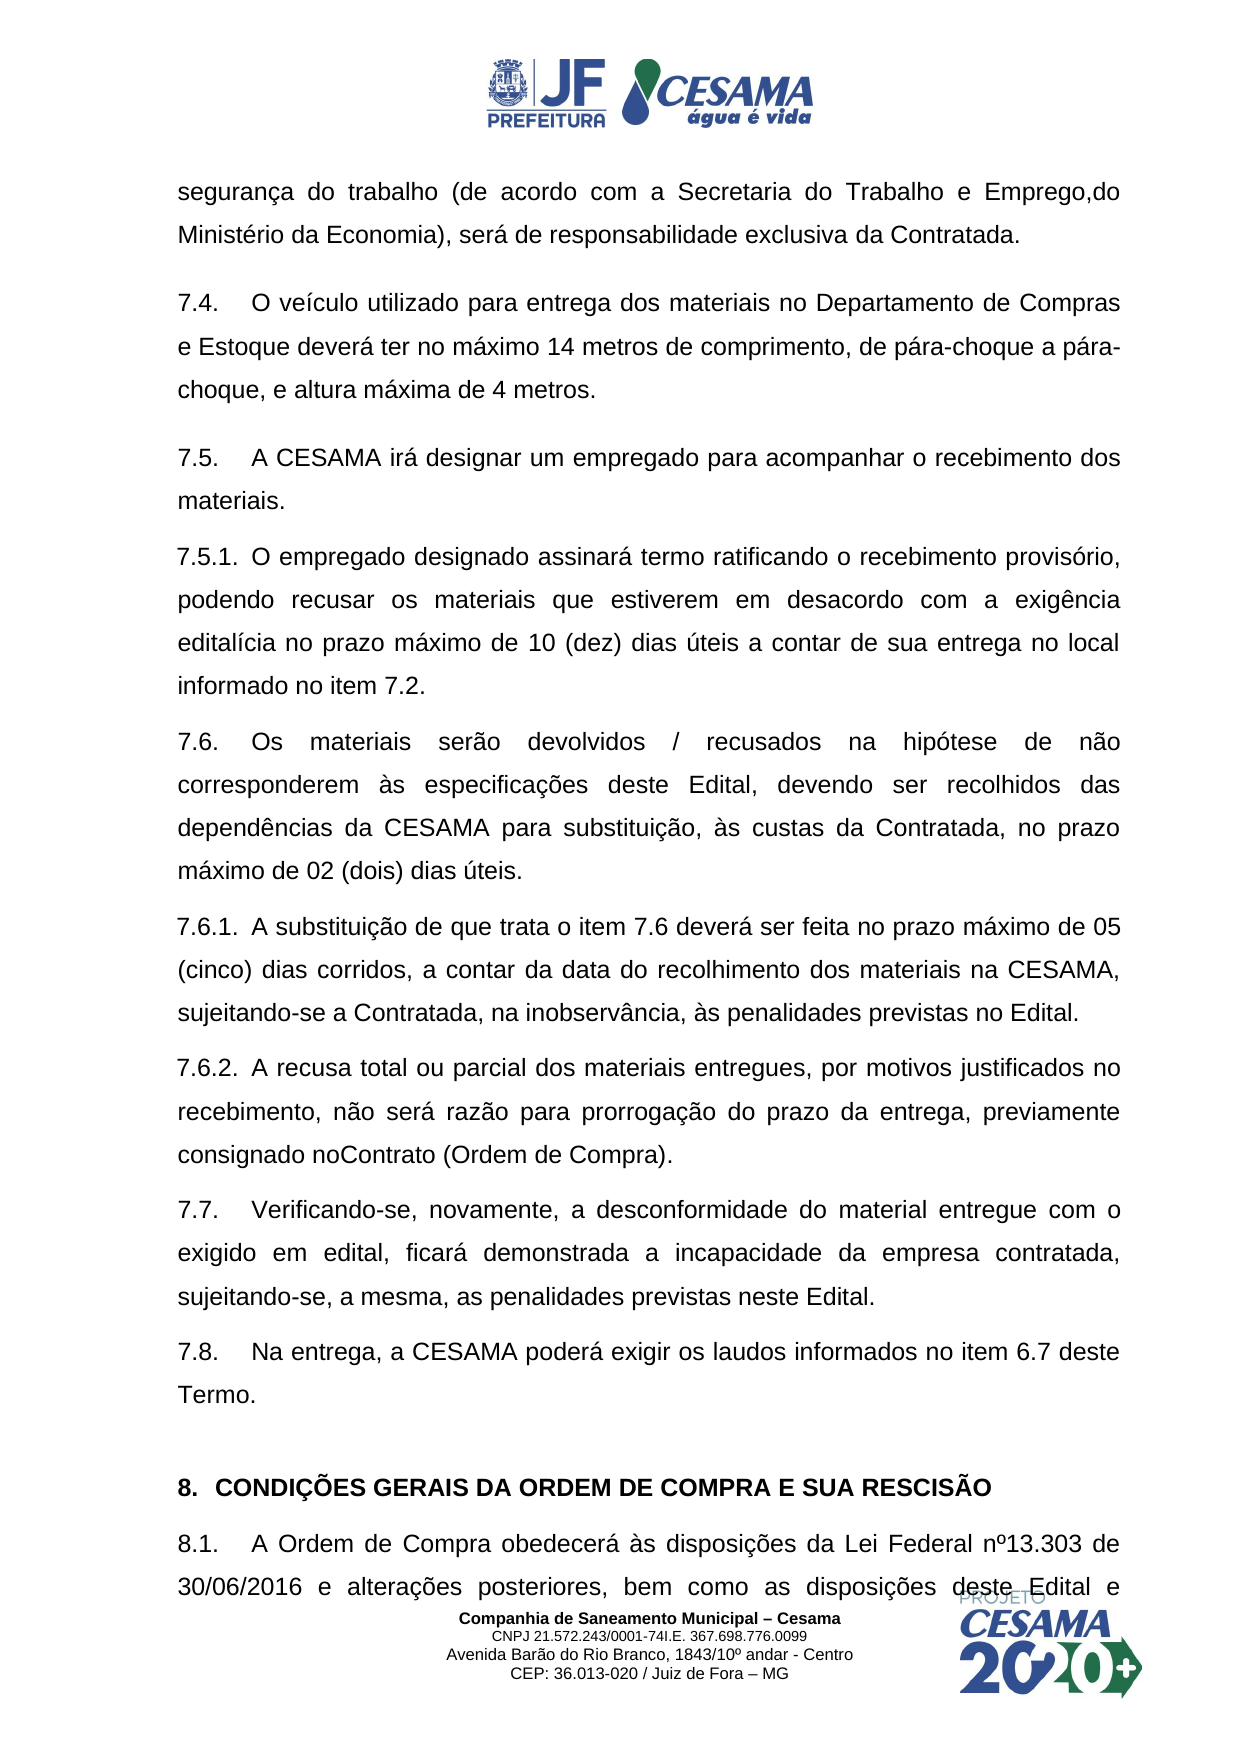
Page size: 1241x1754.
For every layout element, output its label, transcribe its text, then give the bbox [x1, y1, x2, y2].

list A recusa total ou parcial dos materiais entregues, por motivos justificados no recebimento, não será razão para prorrogação do prazo da entrega, previamente consignado noContrato (Ordem de Compra). [176, 1053, 1122, 1168]
picture [486, 59, 813, 128]
list Verificando-se, novamente, a desconformidade do material entregue com o exigido em edital, ficará demonstrada a incapacidade da empresa contratada, sujeitando-se, a mesma, as penalidades previstas neste Edital. [177, 1195, 1122, 1310]
list Os materiais serão devolvidos / recusados na hipótese de não corresponderem às especificações deste Edital, devendo ser recolhidos das dependências da CESAMA para substituição, às custas da Contratada, no prazo máximo de 02 (dois) dias úteis. [177, 727, 1122, 885]
list A CESAMA irá designar um empregado para acompanhar o recebimento dos materiais. [177, 443, 1122, 515]
list A substituição de que trata o item 7.6 deverá ser feita no prazo máximo de 05 (cinco) dias corridos, a contar da data do recolhimento dos materiais na CESAMA, sujeitando-se a Contratada, na inobservância, às penalidades previstas no Edital. [176, 912, 1122, 1027]
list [177, 1529, 1122, 1601]
picture [959, 1590, 1143, 1699]
list O veículo utilizado para entrega dos materiais no Departamento de Compras e Estoque deverá ter no máximo 14 metros de comprimento, de pára-choque a pára-choque, e altura máxima de 4 metros. [177, 288, 1122, 403]
list Na entrega, a CESAMA poderá exigir os laudos informados no item 6.7 deste Termo. [177, 1337, 1122, 1409]
list O empregado designado assinará termo ratificando o recebimento provisório, podendo recusar os materiais que estiverem em desacordo com a exigência editalícia no prazo máximo de 10 (dez) dias úteis a contar de sua entrega no local informado no item 7.2. [176, 542, 1122, 700]
list CONDIÇÕES GERAIS DA ORDEM DE COMPRA E SUA RESCISÃO [177, 1473, 1122, 1502]
